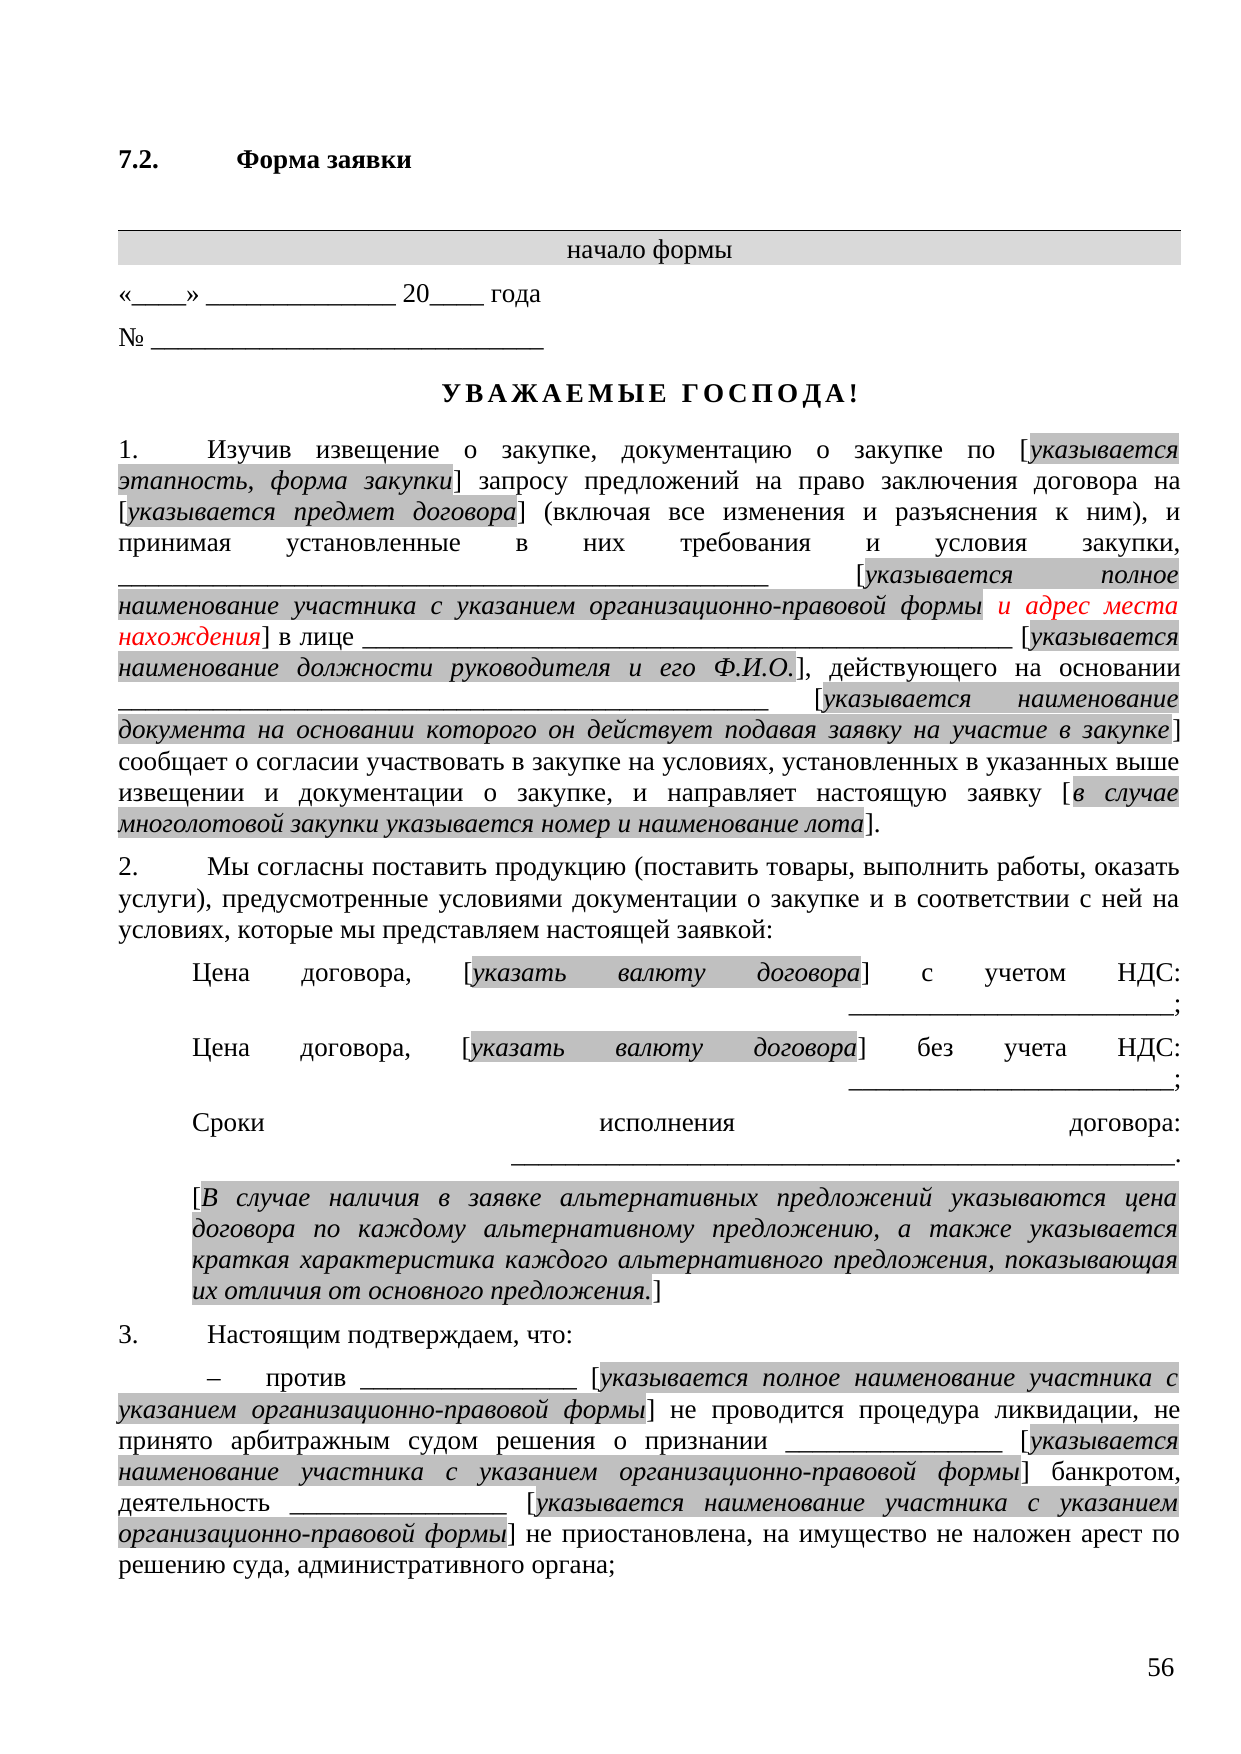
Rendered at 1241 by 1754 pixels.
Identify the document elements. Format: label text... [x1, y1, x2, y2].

text № _____________________________ [118, 321, 1181, 352]
list против ________________ [указывается полное наименование участника с указанием организационно-правовой формы] не проводится процедура ликвидации, не принято арбитражным судом решения о признании ________________ [указывается наименование участника с указанием организационно-правовой формы] банкротом, деятельность ________________ [указывается наименование участника с указанием организационно-правовой формы] не приостановлена, на имущество не наложен арест по решению суда, административного органа; [118, 1362, 1181, 1579]
text Форма заявки [118, 143, 1181, 174]
text «____» ______________ 20____ года [118, 277, 1181, 308]
text Цена договора, [указать валюту договора] с учетом НДС: ________________________; [192, 956, 1181, 1019]
list Настоящим подтверждаем, что: [118, 1318, 1181, 1349]
list Изучив извещение о закупке, документацию о закупке по [указывается этапность, форма закупки] запросу предложений на право заключения договора на [указывается предмет договора] (включая все изменения и разъяснения к ним), и принимая установленные в них требования и условия закупки, ________________________________________________ [указывается полное наименование участника с указанием организационно-правовой формы и адрес места нахождения] в лице ________________________________________________ [указывается наименование должности руководителя и его Ф.И.О.], действующего на основании ________________________________________________ [указывается наименование документа на основании которого он действует подавая заявку на участие в закупке] сообщает о согласии участвовать в закупке на условиях, установленных в указанных выше извещении и документации о закупке, и направляет настоящую заявку [в случае многолотовой закупки указывается номер и наименование лота]. [118, 433, 1181, 838]
text начало формы [118, 231, 1181, 265]
text Цена договора, [указать валюту договора] без учета НДС: ________________________; [192, 1031, 1181, 1093]
text Уважаемые господа! [118, 377, 1181, 408]
text [В случае наличия в заявке альтернативных предложений указываются цена договора по каждому альтернативному предложению, а также указывается краткая характеристика каждого альтернативного предложения, показывающая их отличия от основного предложения.] [652, 1181, 1181, 1305]
text Сроки исполнения договора: _________________________________________________. [192, 1106, 1181, 1168]
list Мы согласны поставить продукцию (поставить товары, выполнить работы, оказать услуги), предусмотренные условиями документации о закупке и в соответствии с ней на условиях, которые мы представляем настоящей заявкой: [118, 851, 1181, 944]
